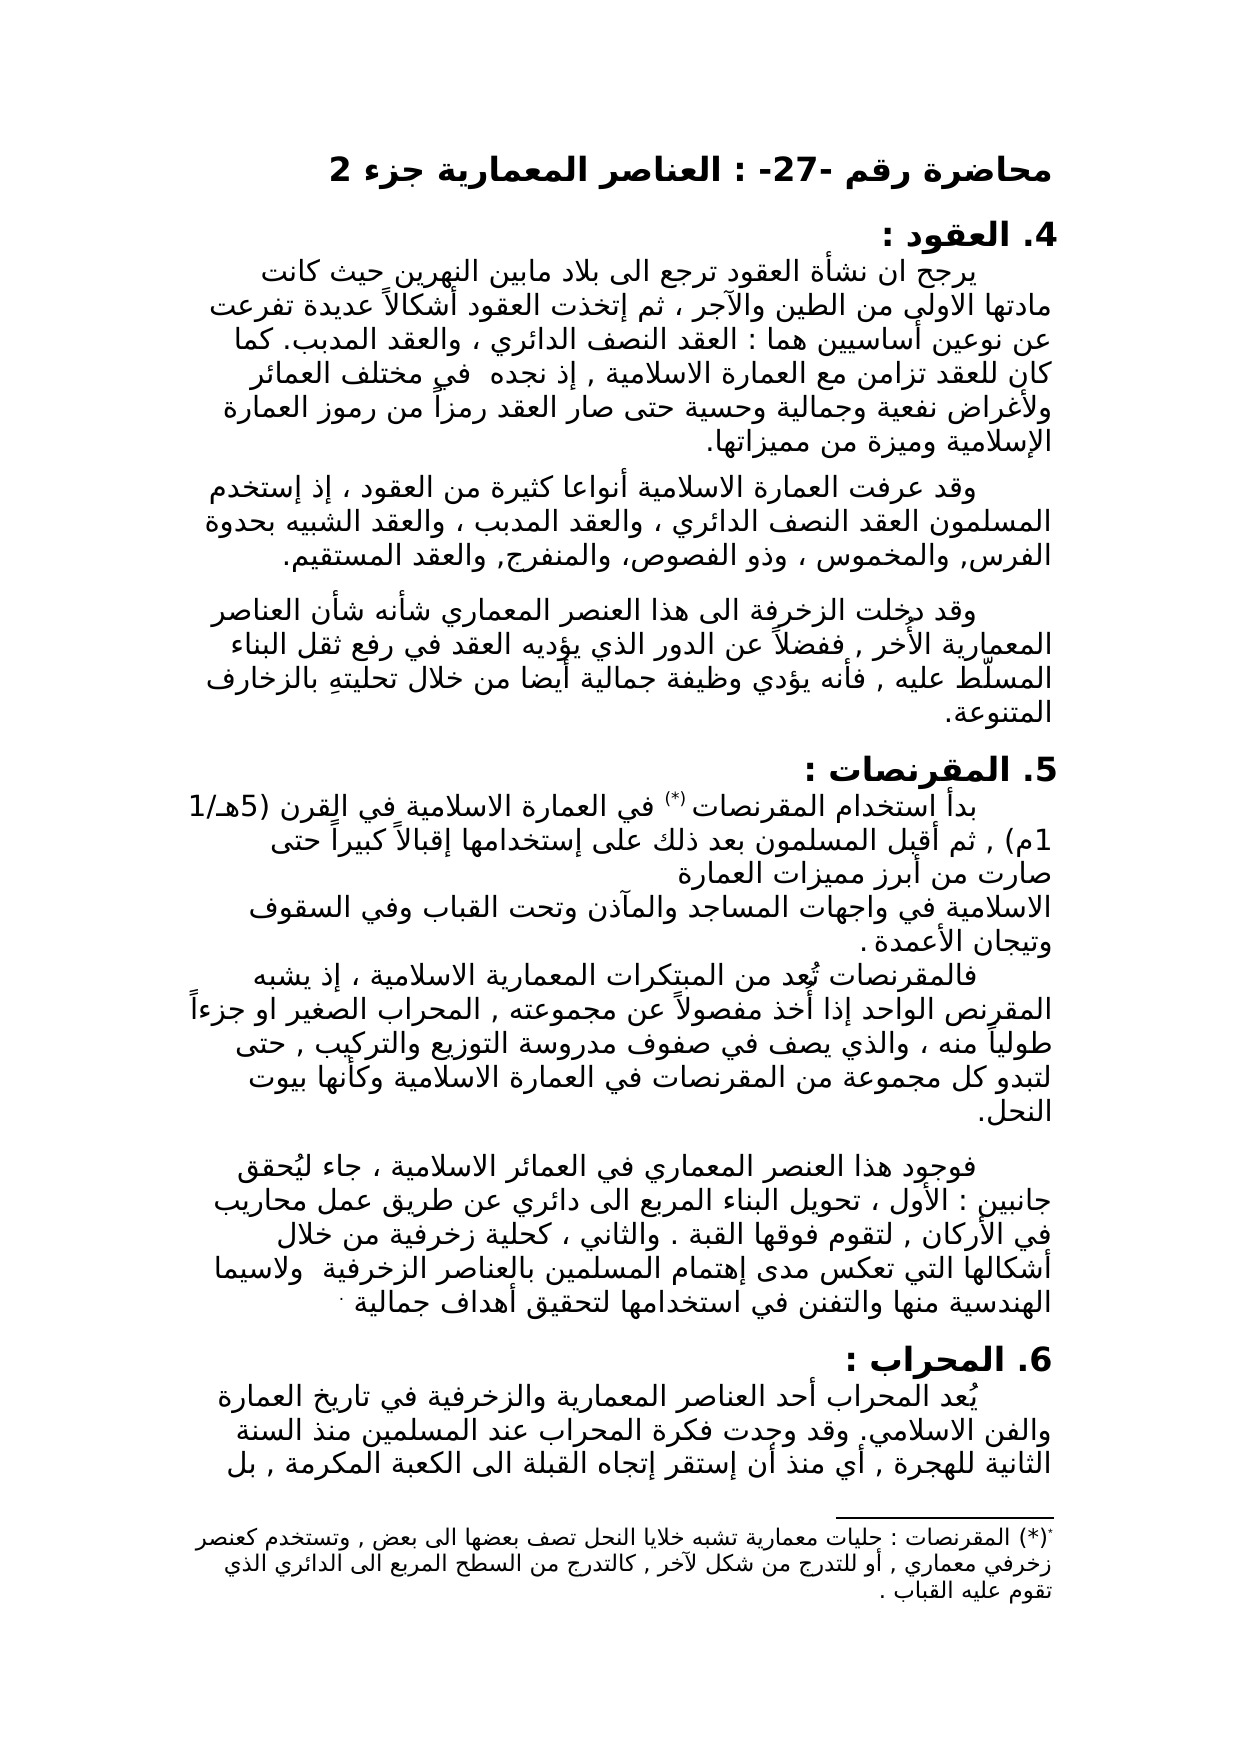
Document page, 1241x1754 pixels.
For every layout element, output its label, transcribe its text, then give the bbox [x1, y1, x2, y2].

text وقد دخلت الزخرفة الى هذا العنصر المعماري شأنه شأن العناصر المعمارية الأُخر , ففضلاً عن الدور الذي يؤديه العقد في رفع ثقل البناء المسلّط عليه , فأنه يؤدي وظيفة جمالية أيضا من خلال تحليتهِ بالزخارف المتنوعة. [187, 593, 1053, 729]
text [187, 1379, 1053, 1481]
text محاضرة رقم -27- : العناصر المعمارية جزء 2 [187, 150, 1053, 189]
text فوجود هذا العنصر المعماري في العمائر الاسلامية ، جاء ليُحقق جانبين : الأول ، تحويل البناء المربع الى دائري عن طريق عمل محاريب في الأركان , لتقوم فوقها القبة . والثاني ، كحلية زخرفية من خلال أشكالها التي تعكس مدى إهتمام المسلمين بالعناصر الزخرفية ولاسيما الهندسية منها والتفنن في استخدامها لتحقيق أهداف جمالية . [187, 1149, 1053, 1319]
text وقد عرفت العمارة الاسلامية أنواعا كثيرة من العقود ، إذ إستخدم المسلمون العقد النصف الدائري ، والعقد المدبب ، والعقد الشبيه بحدوة الفرس, والمخموس ، وذو الفصوص، والمنفرج, والعقد المستقيم. [187, 471, 1053, 573]
text 6. المحراب : [187, 1340, 1053, 1379]
text 5. المقرنصات : [187, 750, 1058, 789]
text فالمقرنصات تُعد من المبتكرات المعمارية الاسلامية ، إذ يشبه المقرنص الواحد إذا أُخذ مفصولاً عن مجموعته , المحراب الصغير او جزءاً طولياً منه ، والذي يصف في صفوف مدروسة التوزيع والتركيب , حتى لتبدو كل مجموعة من المقرنصات في العمارة الاسلامية وكأنها بيوت النحل. [187, 959, 1053, 1128]
text 4. العقود : [187, 215, 1058, 254]
text بدأ استخدام المقرنصات (*) في العمارة الاسلامية في القرن (5هـ/11م) , ثم أقبل المسلمون بعد ذلك على إستخدامها إقبالاً كبيراً حتى صارت من أبرز مميزات العمارة الاسلامية في واجهات المساجد والمآذن وتحت القباب وفي السقوف وتيجان الأعمدة . [187, 789, 1053, 959]
text يرجح ان نشأة العقود ترجع الى بلاد مابين النهرين حيث كانت مادتها الاولى من الطين والآجر ، ثم إتخذت العقود أشكالاً عديدة تفرعت عن نوعين أساسيين هما : العقد النصف الدائري ، والعقد المدبب. كما كان للعقد تزامن مع العمارة الاسلامية , إذ نجده في مختلف العمائر ولأغراض نفعية وجمالية وحسية حتى صار العقد رمزاً من رموز العمارة الإسلامية وميزة من مميزاتها. [187, 254, 1053, 458]
